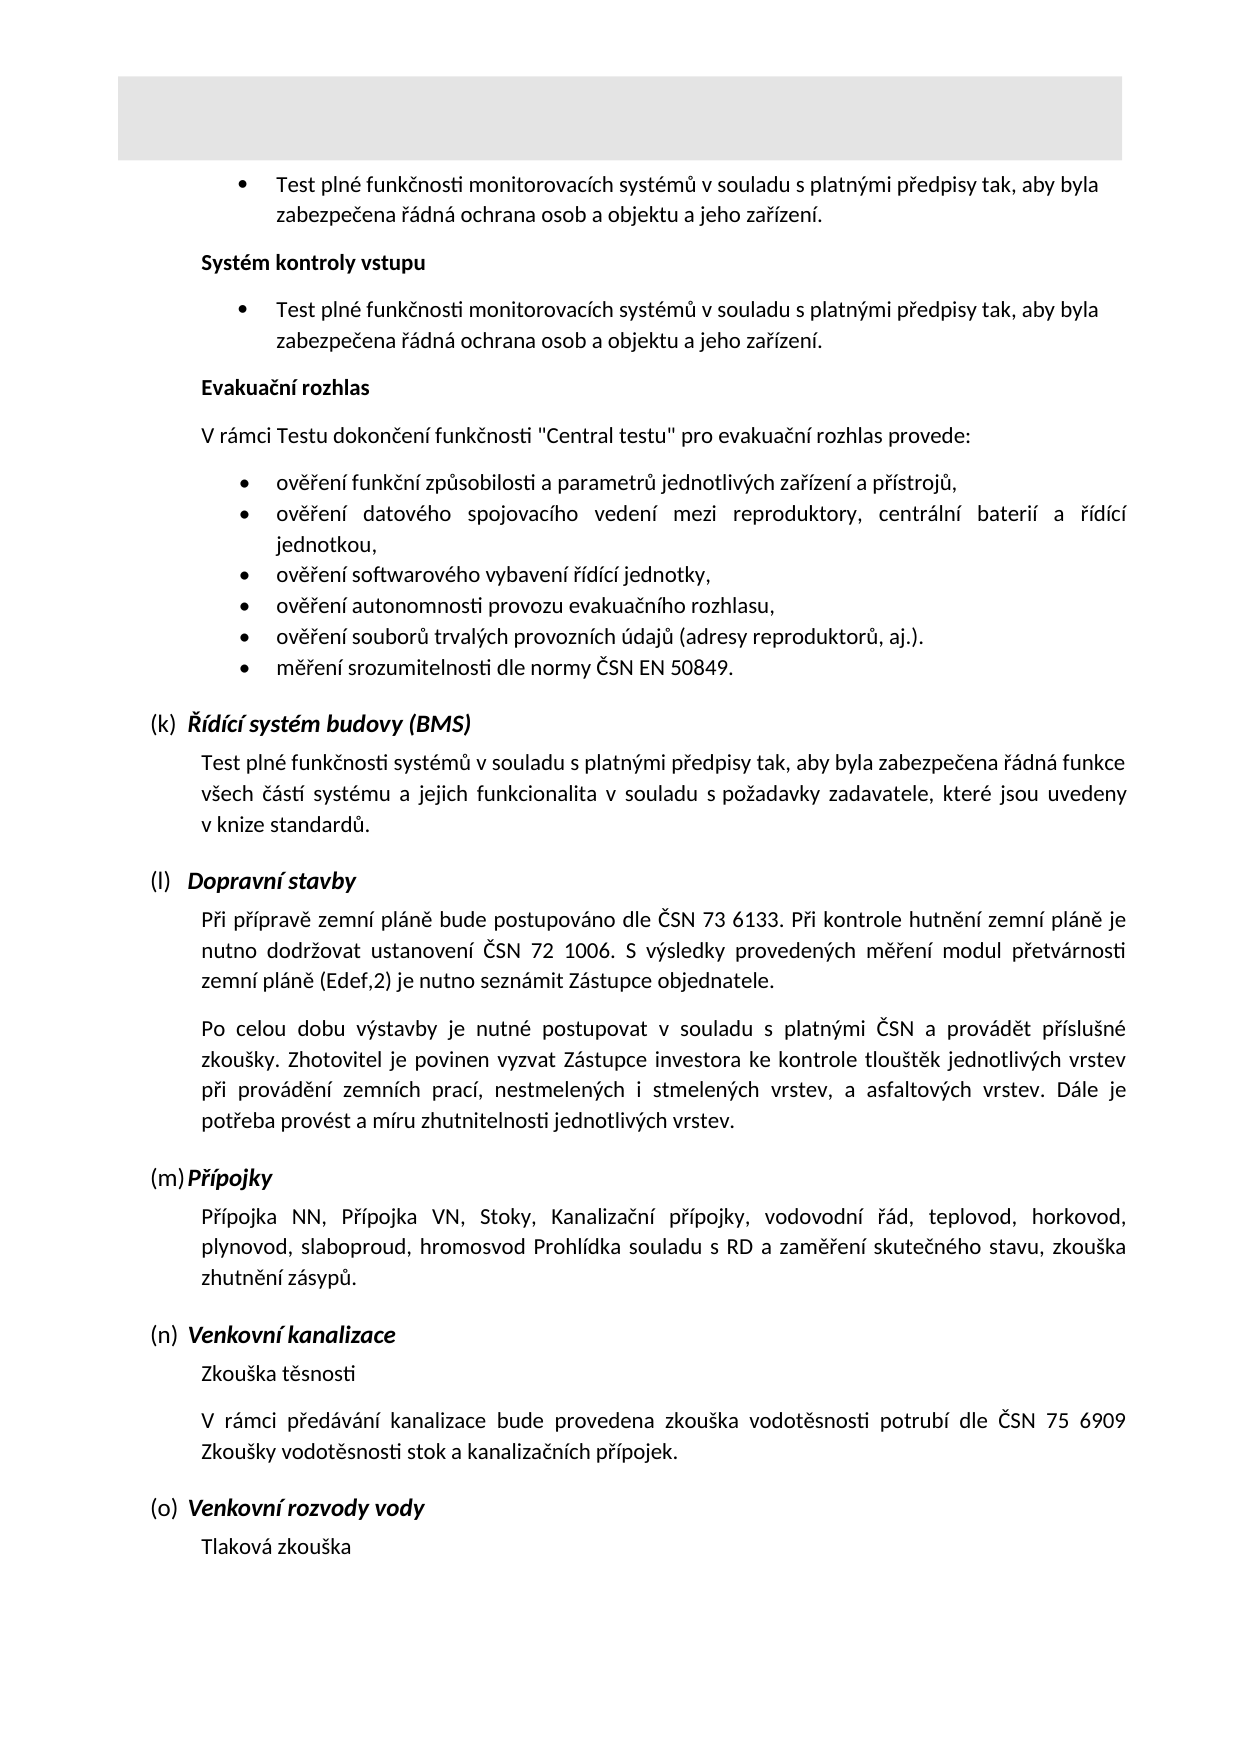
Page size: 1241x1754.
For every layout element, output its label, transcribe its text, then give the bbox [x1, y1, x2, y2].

list měření srozumitelnosti dle normy ČSN EN 50849. [239, 653, 1128, 681]
text Při přípravě zemní pláně bude postupováno dle ČSN 73 6133. Při kontrole hutnění zemní pláně je nutno dodržovat ustanovení ČSN 72 1006. S výsledky provedených měření modul přetvárnosti zemní pláně (Edef,2) je nutno seznámit Zástupce objednatele. [201, 905, 1128, 995]
subtitle Řídící systém budovy (BMS) [150, 708, 1128, 739]
text Přípojka NN, Přípojka VN, Stoky, Kanalizační přípojky, vodovodní řád, teplovod, horkovod, plynovod, slaboproud, hromosvod Prohlídka souladu s RD a zaměření skutečného stavu, zkouška zhutnění zásypů. [201, 1202, 1128, 1291]
list ověření datového spojovacího vedení mezi reproduktory, centrální baterií a řídící jednotkou, [239, 499, 1128, 558]
list ověření autonomnosti provozu evakuačního rozhlasu, [239, 591, 1128, 619]
text V rámci předávání kanalizace bude provedena zkouška vodotěsnosti potrubí dle ČSN 75 6909 Zkoušky vodotěsnosti stok a kanalizačních přípojek. [201, 1406, 1128, 1465]
subtitle Dopravní stavby [150, 865, 1128, 896]
text Systém kontroly vstupu [201, 248, 1128, 276]
text Zkouška těsnosti [201, 1359, 1128, 1387]
subtitle Venkovní kanalizace [150, 1319, 1128, 1349]
text Tlaková zkouška [201, 1532, 1128, 1560]
text Evakuační rozhlas [201, 373, 1128, 402]
list ověření softwarového vybavení řídící jednotky, [239, 561, 1128, 588]
text Test plné funkčnosti systémů v souladu s platnými předpisy tak, aby byla zabezpečena řádná funkce všech částí systému a jejich funkcionalita v souladu s požadavky zadavatele, které jsou uvedeny v knize standardů. [201, 748, 1128, 838]
text Po celou dobu výstavby je nutné postupovat v souladu s platnými ČSN a provádět příslušné zkoušky. Zhotovitel je povinen vyzvat Zástupce investora ke kontrole tlouštěk jednotlivých vrstev při provádění zemních prací, nestmelených i stmelených vrstev, a asfaltových vrstev. Dále je potřeba provést a míru zhutnitelnosti jednotlivých vrstev. [201, 1014, 1128, 1134]
list ověření souborů trvalých provozních údajů (adresy reproduktorů, aj.). [239, 622, 1128, 650]
text V rámci Testu dokončení funkčnosti "Central testu" pro evakuační rozhlas provede: [201, 421, 1128, 449]
subtitle Přípojky [150, 1162, 1128, 1192]
list Test plné funkčnosti monitorovacích systémů v souladu s platnými předpisy tak, aby byla zabezpečena řádná ochrana osob a objektu a jeho zařízení. [239, 295, 1128, 354]
subtitle Venkovní rozvody vody [150, 1493, 1128, 1523]
list ověření funkční způsobilosti a parametrů jednotlivých zařízení a přístrojů, [239, 468, 1128, 496]
list Test plné funkčnosti monitorovacích systémů v souladu s platnými předpisy tak, aby byla zabezpečena řádná ochrana osob a objektu a jeho zařízení. [239, 170, 1128, 229]
